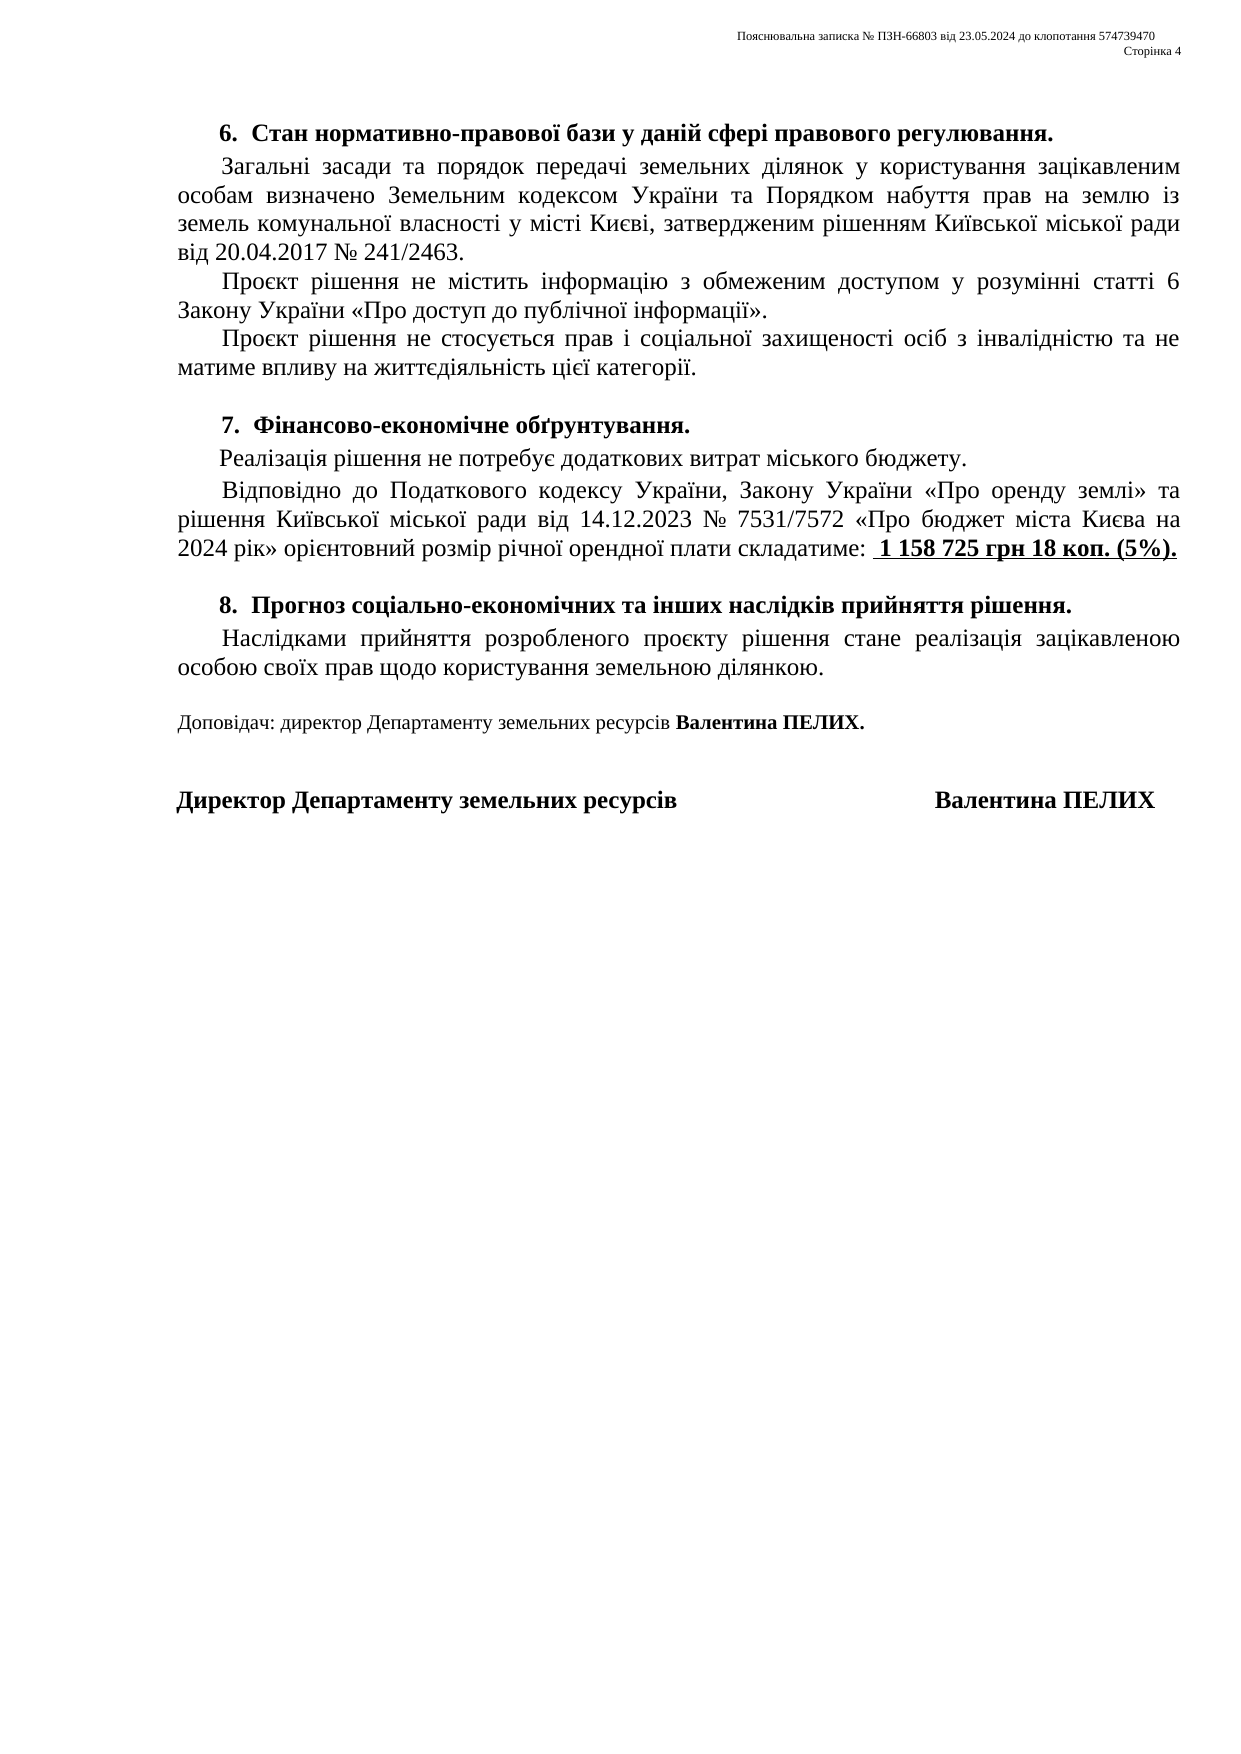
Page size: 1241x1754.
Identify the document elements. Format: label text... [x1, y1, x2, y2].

text Проєкт рішення не стосується прав і соціальної захищеності осіб з інвалідністю та не матиме впливу на життєдіяльність цієї категорії. [177, 323, 1181, 381]
list Прогноз соціально-економічних та інших наслідків прийняття рішення. [177, 591, 1181, 619]
text Доповідач: директор Департаменту земельних ресурсів Валентина ПЕЛИХ. [177, 710, 1181, 734]
text Реалізація рішення не потребує додаткових витрат міського бюджету. [219, 443, 1181, 471]
list Фінансово-економічне обґрунтування. [177, 410, 1181, 438]
text Загальні засади та порядок передачі земельних ділянок у користування зацікавленим особам визначено Земельним кодексом України та Порядком набуття прав на землю із земель комунальної власності у місті Києві, затвердженим рішенням Київської міської ради від 20.04.2017 № 241/2463. [177, 151, 1181, 266]
text Відповідно до Податкового кодексу України, Закону України «Про оренду землі» та рішення Київської міської ради від 14.12.2023 № 7531/7572 «Про бюджет міста Києва на 2024 рік» орієнтовний розмір річної орендної плати складатиме: 1 158 725 грн 18 коп. (5%). [177, 476, 1181, 562]
table_header Валентина ПЕЛИХ [709, 787, 1167, 856]
list Стан нормативно-правової бази у даній сфері правового регулювання. [177, 118, 1181, 147]
text Проєкт рішення не містить інформацію з обмеженим доступом у розумінні статті 6 Закону України «Про доступ до публічної інформації». [177, 266, 1181, 323]
table_header Директор Департаменту земельних ресурсів [177, 787, 709, 856]
text Наслідками прийняття розробленого проєкту рішення стане реалізація зацікавленою особою своїх прав щодо користування земельною ділянкою. [177, 623, 1181, 681]
